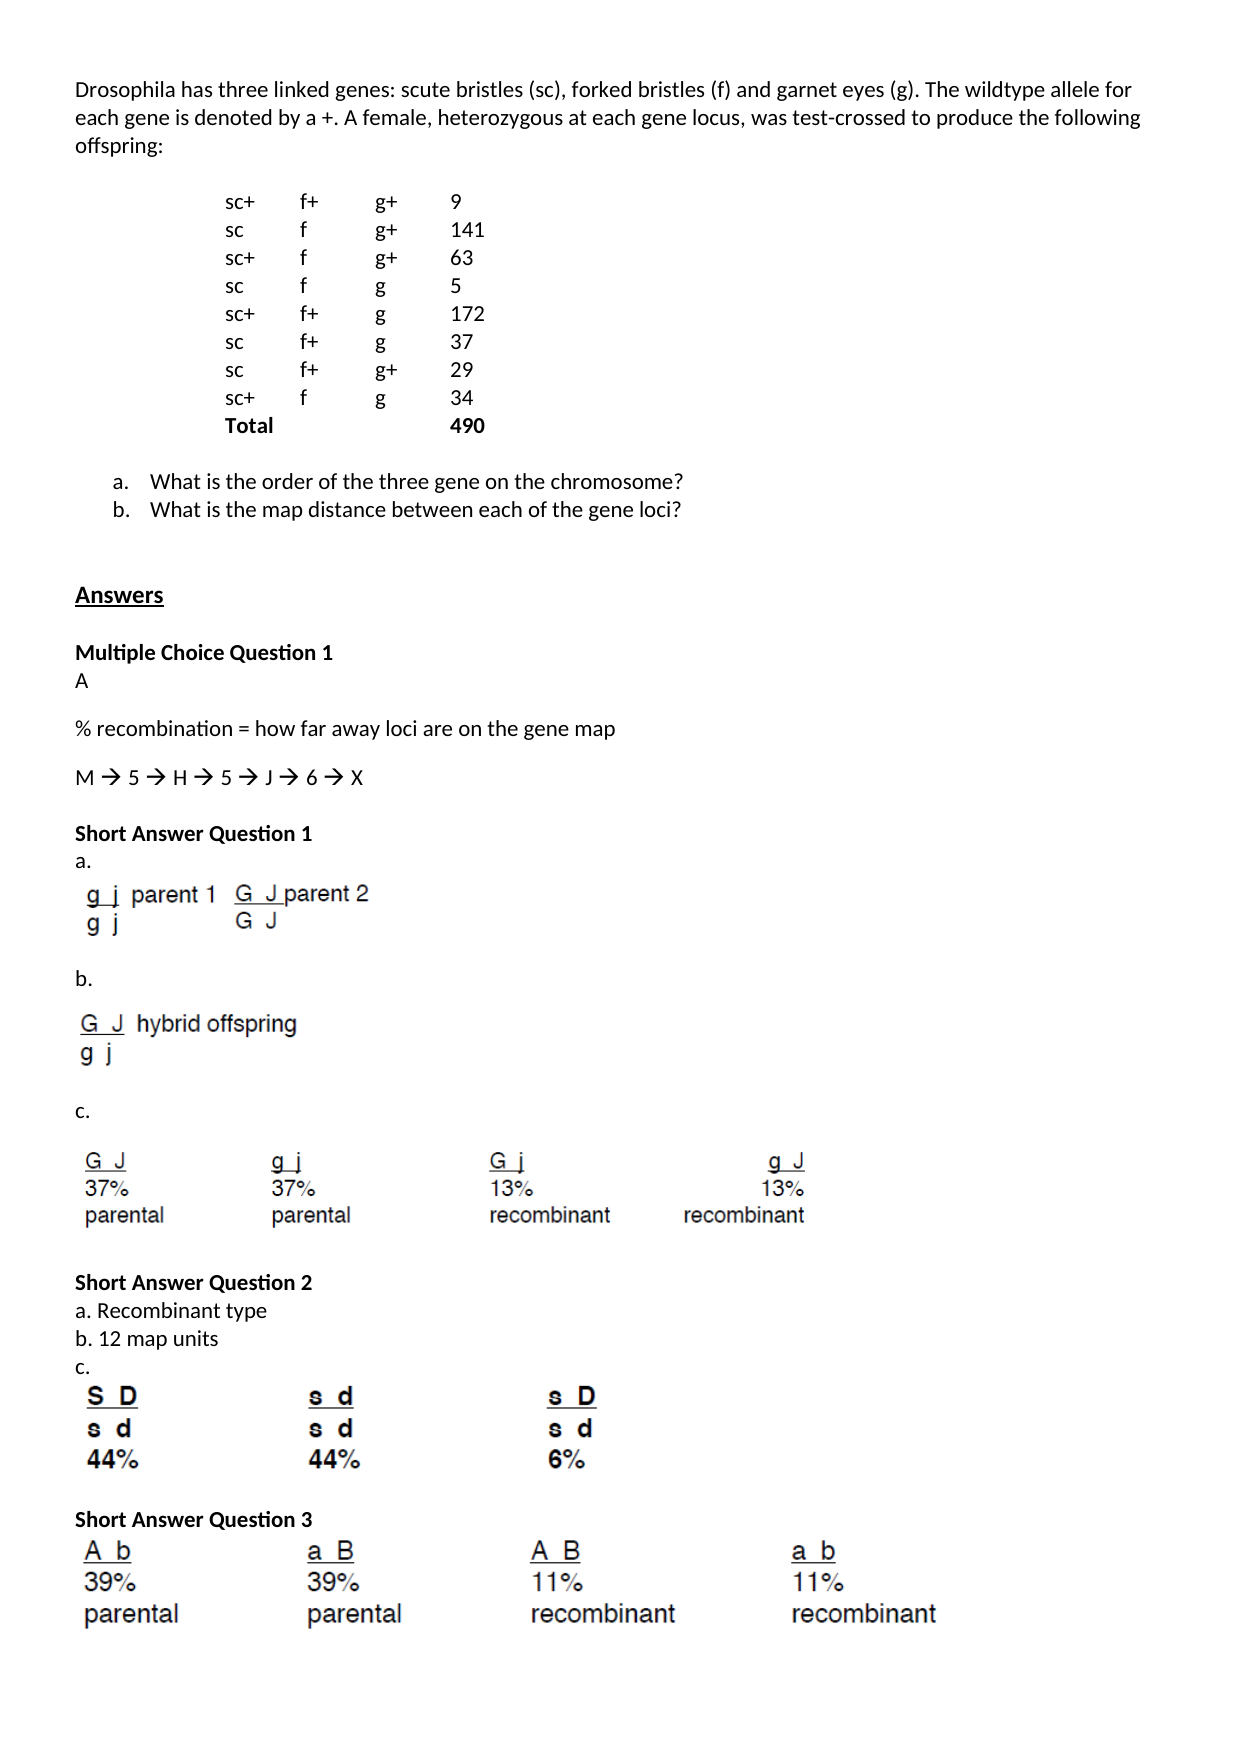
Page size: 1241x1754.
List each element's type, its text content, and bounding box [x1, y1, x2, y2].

text sc f g+ 141 [75, 215, 1165, 243]
title % recombination = how far away loci are on the gene map [75, 714, 1165, 742]
list What is the order of the three gene on the chromosome? [112, 467, 1165, 495]
text Short Answer Question 2 [75, 1268, 1165, 1296]
text Multiple Choice Question 1 [75, 638, 1165, 666]
text sc+ f+ g 172 [75, 299, 1165, 327]
text b. [75, 964, 1165, 992]
list What is the map distance between each of the gene loci? [112, 495, 1165, 523]
text a. [75, 847, 1165, 875]
text Short Answer Question 3 [75, 1505, 1165, 1533]
text sc+ f+ g+ 9 [75, 187, 1165, 215]
text A [75, 666, 1165, 694]
text Short Answer Question 1 [75, 819, 1165, 847]
text c. [75, 1352, 1165, 1381]
text Answers [75, 579, 1165, 610]
text b. 12 map units [75, 1324, 1165, 1352]
text Drosophila has three linked genes: scute bristles (sc), forked bristles (f) and garnet eyes (g). The wildtype allele for each gene is denoted by a +. A female, heterozygous at each gene locus, was test-crossed to produce the following offspring: [75, 75, 1165, 159]
text sc f g 5 [75, 271, 1165, 299]
text sc+ f g+ 63 [75, 243, 1165, 271]
text sc+ f g 34 [75, 383, 1165, 411]
text sc f+ g+ 29 [75, 355, 1165, 383]
text c. [75, 1097, 1165, 1124]
text sc f+ g 37 [75, 327, 1165, 355]
title M 5 H 5 J 6 X [75, 763, 1165, 791]
text a. Recombinant type [75, 1296, 1165, 1324]
text Total 490 [75, 411, 1165, 439]
